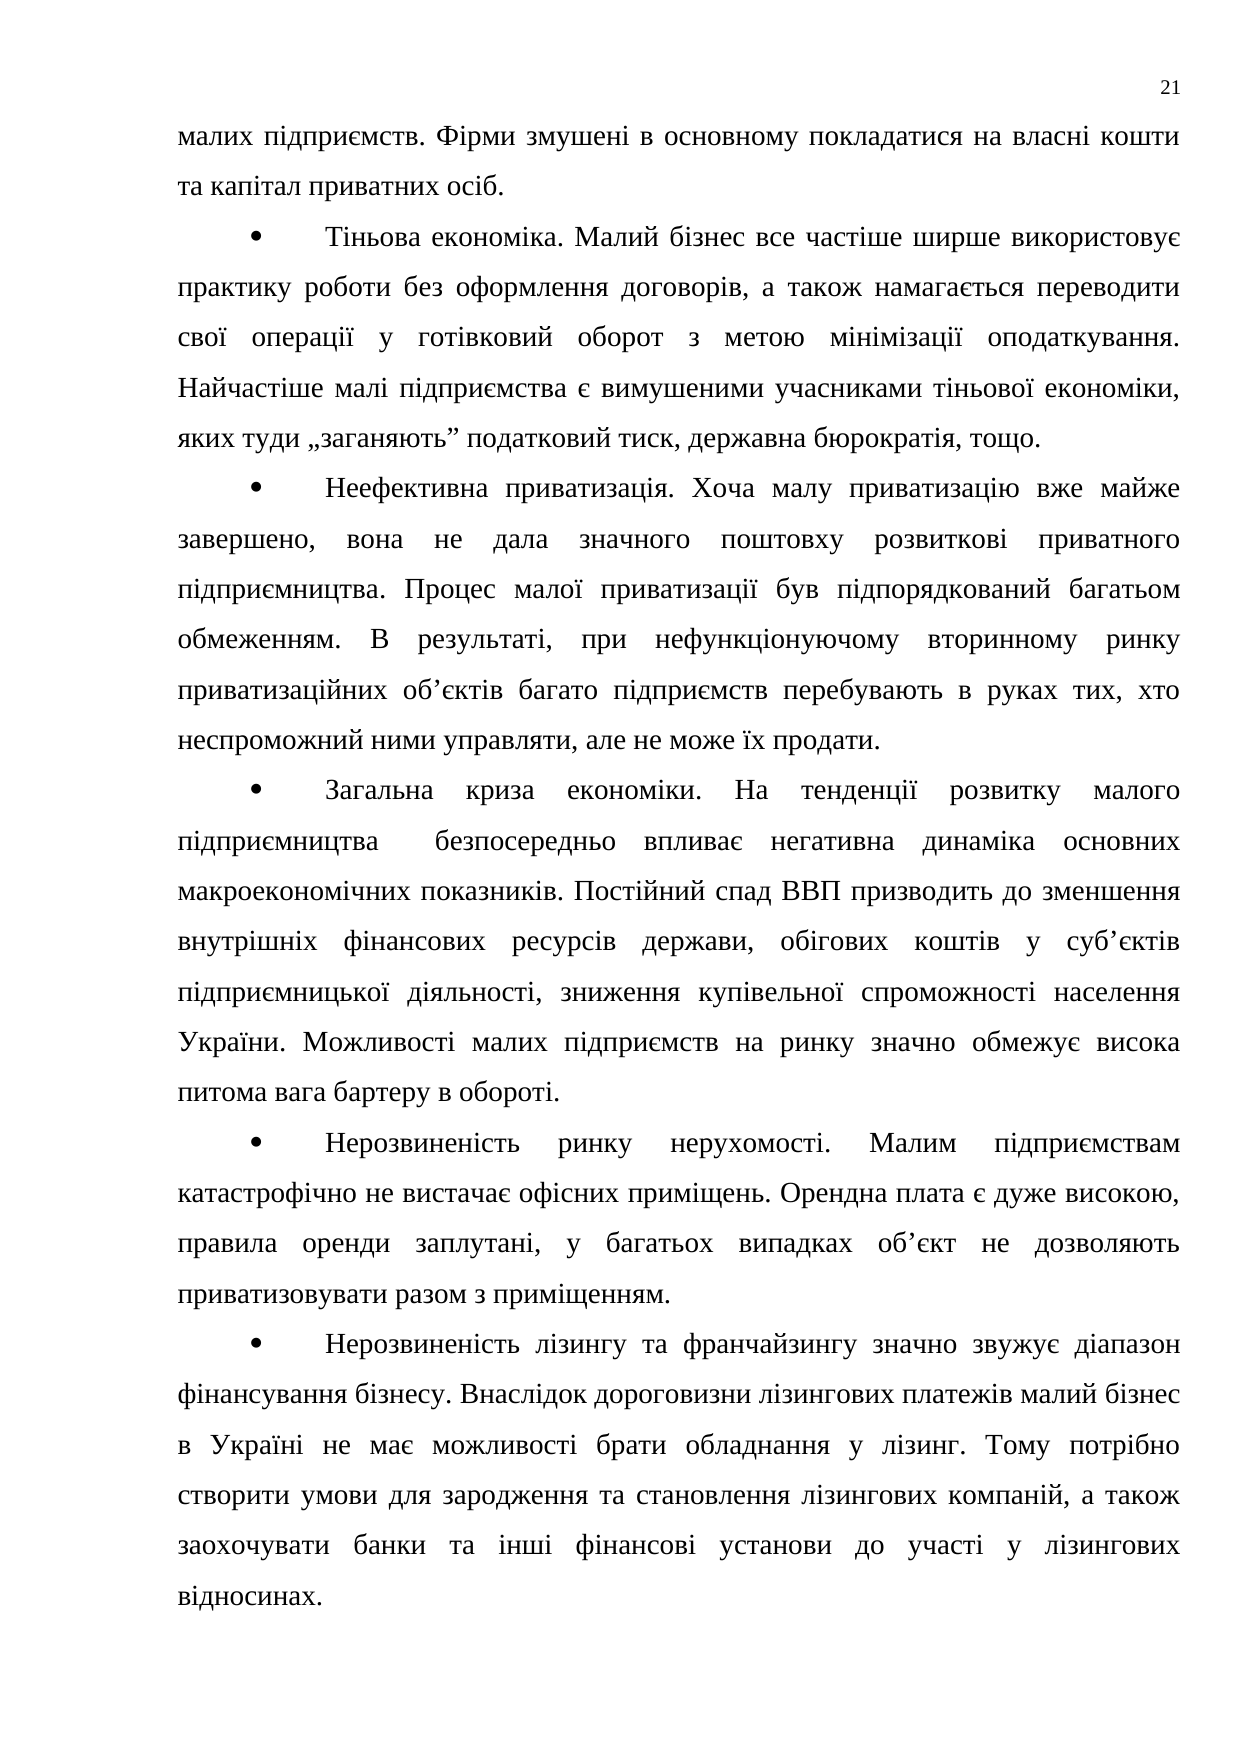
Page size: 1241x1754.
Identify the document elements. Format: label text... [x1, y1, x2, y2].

list Нерозвиненість ринку нерухомості. Малим підприємствам катастрофічно не вистачає офісних приміщень. Орендна плата є дуже високою, правила оренди заплутані, у багатьох випадках об’єкт не дозволяють приватизовувати разом з приміщенням. [177, 1125, 1181, 1309]
list Тіньова економіка. Малий бізнес все частіше ширше використовує практику роботи без оформлення договорів, а також намагається переводити свої операції у готівковий оборот з метою мінімізації оподаткування. Найчастіше малі підприємства є вимушеними учасниками тіньової економіки, яких туди „заганяють” податковий тиск, державна бюрократія, тощо. [177, 219, 1181, 454]
list Загальна криза економіки. На тенденції розвитку малого підприємництва безпосередньо впливає негативна динаміка основних макроекономічних показників. Постійний спад ВВП призводить до зменшення внутрішніх фінансових ресурсів держави, обігових коштів у суб’єктів підприємницької діяльності, зниження купівельної спроможності населення України. Можливості малих підприємств на ринку значно обмежує висока питома вага бартеру в обороті. [177, 772, 1181, 1108]
list Нерозвиненість лізингу та франчайзингу значно звужує діапазон фінансування бізнесу. Внаслідок дороговизни лізингових платежів малий бізнес в Україні не має можливості брати обладнання у лізинг. Тому потрібно створити умови для зародження та становлення лізингових компаній, а також заохочувати банки та інші фінансові установи до участі у лізингових відносинах. [177, 1326, 1181, 1611]
list Неефективна приватизація. Хоча малу приватизацію вже майже завершено, вона не дала значного поштовху розвиткові приватного підприємництва. Процес малої приватизації був підпорядкований багатьом обмеженням. В результаті, при нефункціонуючому вторинному ринку приватизаційних об’єктів багато підприємств перебувають в руках тих, хто неспроможний ними управляти, але не може їх продати. [177, 470, 1181, 756]
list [177, 118, 1181, 202]
